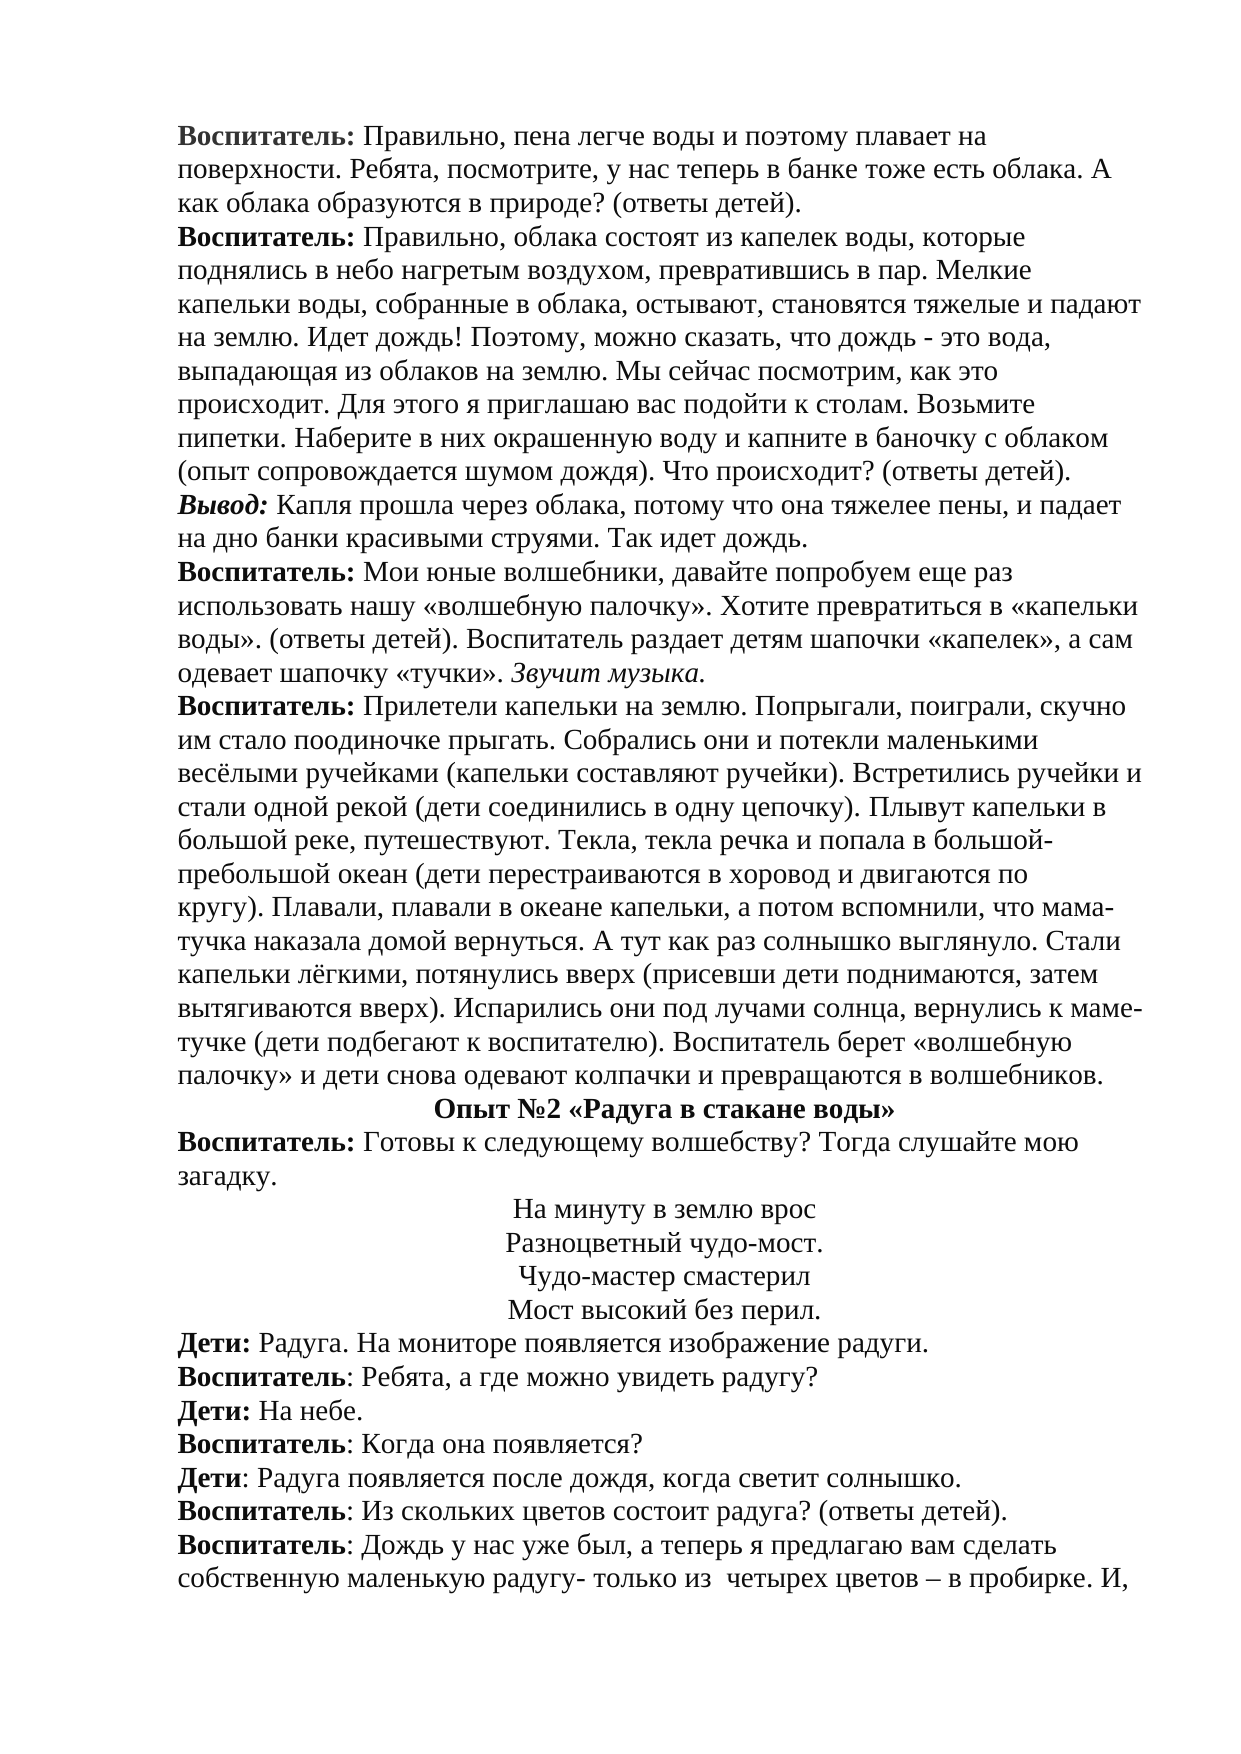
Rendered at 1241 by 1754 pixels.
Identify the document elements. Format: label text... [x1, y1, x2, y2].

text Воспитатель: Мои юные волшебники, давайте попробуем еще раз использовать нашу «волшебную палочку». Хотите превратиться в «капельки воды». (ответы детей). Воспитатель раздает детям шапочки «капелек», а сам одевает шапочку «тучки». Звучит музыка. [177, 554, 1152, 688]
text Воспитатель: Прилетели капельки на землю. Попрыгали, поиграли, скучно им стало поодиночке прыгать. Собрались они и потекли маленькими весёлыми ручейками (капельки составляют ручейки). Встретились ручейки и стали одной рекой (дети соединились в одну цепочку). Плывут капельки в большой реке, путешествуют. Текла, текла речка и попала в большой-пребольшой океан (дети перестраиваются в хоровод и двигаются по кругу). Плавали, плавали в океане капельки, а потом вспомнили, что мама-тучка наказала домой вернуться. А тут как раз солнышко выглянуло. Стали капельки лёгкими, потянулись вверх (присевши дети поднимаются, затем вытягиваются вверх). Испарились они под лучами солнца, вернулись к маме-тучке (дети подбегают к воспитателю). Воспитатель берет «волшебную палочку» и дети снова одевают колпачки и превращаются в волшебников. [177, 688, 1152, 1091]
text Опыт №2 «Радуга в стакане воды» [177, 1091, 1152, 1124]
text Воспитатель: Правильно, пена легче воды и поэтому плавает на поверхности. Ребята, посмотрите, у нас теперь в банке тоже есть облака. А как облака образуются в природе? (ответы детей). [177, 118, 1152, 219]
text Дети: На небе. [177, 1393, 1152, 1426]
text Воспитатель: Правильно, облака состоят из капелек воды, которые поднялись в небо нагретым воздухом, превратившись в пар. Мелкие капельки воды, собранные в облака, остывают, становятся тяжелые и падают на землю. Идет дождь! Поэтому, можно сказать, что дождь - это вода, выпадающая из облаков на землю. Мы сейчас посмотрим, как это происходит. Для этого я приглашаю вас подойти к столам. Возьмите пипетки. Наберите в них окрашенную воду и капните в баночку с облаком (опыт сопровождается шумом дождя). Что происходит? (ответы детей). [177, 219, 1152, 487]
text Воспитатель: Ребята, а где можно увидеть радугу? [177, 1359, 1152, 1393]
text Дети: Радуга. На мониторе появляется изображение радуги. [177, 1326, 1152, 1359]
text Воспитатель: Из скольких цветов состоит радуга? (ответы детей). [177, 1493, 1152, 1527]
text Дети: Радуга появляется после дождя, когда светит солнышко. [177, 1460, 1152, 1493]
text Вывод: Капля прошла через облака, потому что она тяжелее пены, и падает на дно банки красивыми струями. Так идет дождь. [177, 487, 1152, 554]
text Воспитатель: Когда она появляется? [177, 1426, 1152, 1460]
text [177, 1527, 1152, 1594]
text На минуту в землю врос Разноцветный чудо-мост. Чудо-мастер смастерил Мост высокий без перил. [177, 1191, 1152, 1326]
text Воспитатель: Готовы к следующему волшебству? Тогда слушайте мою загадку. [177, 1124, 1152, 1191]
